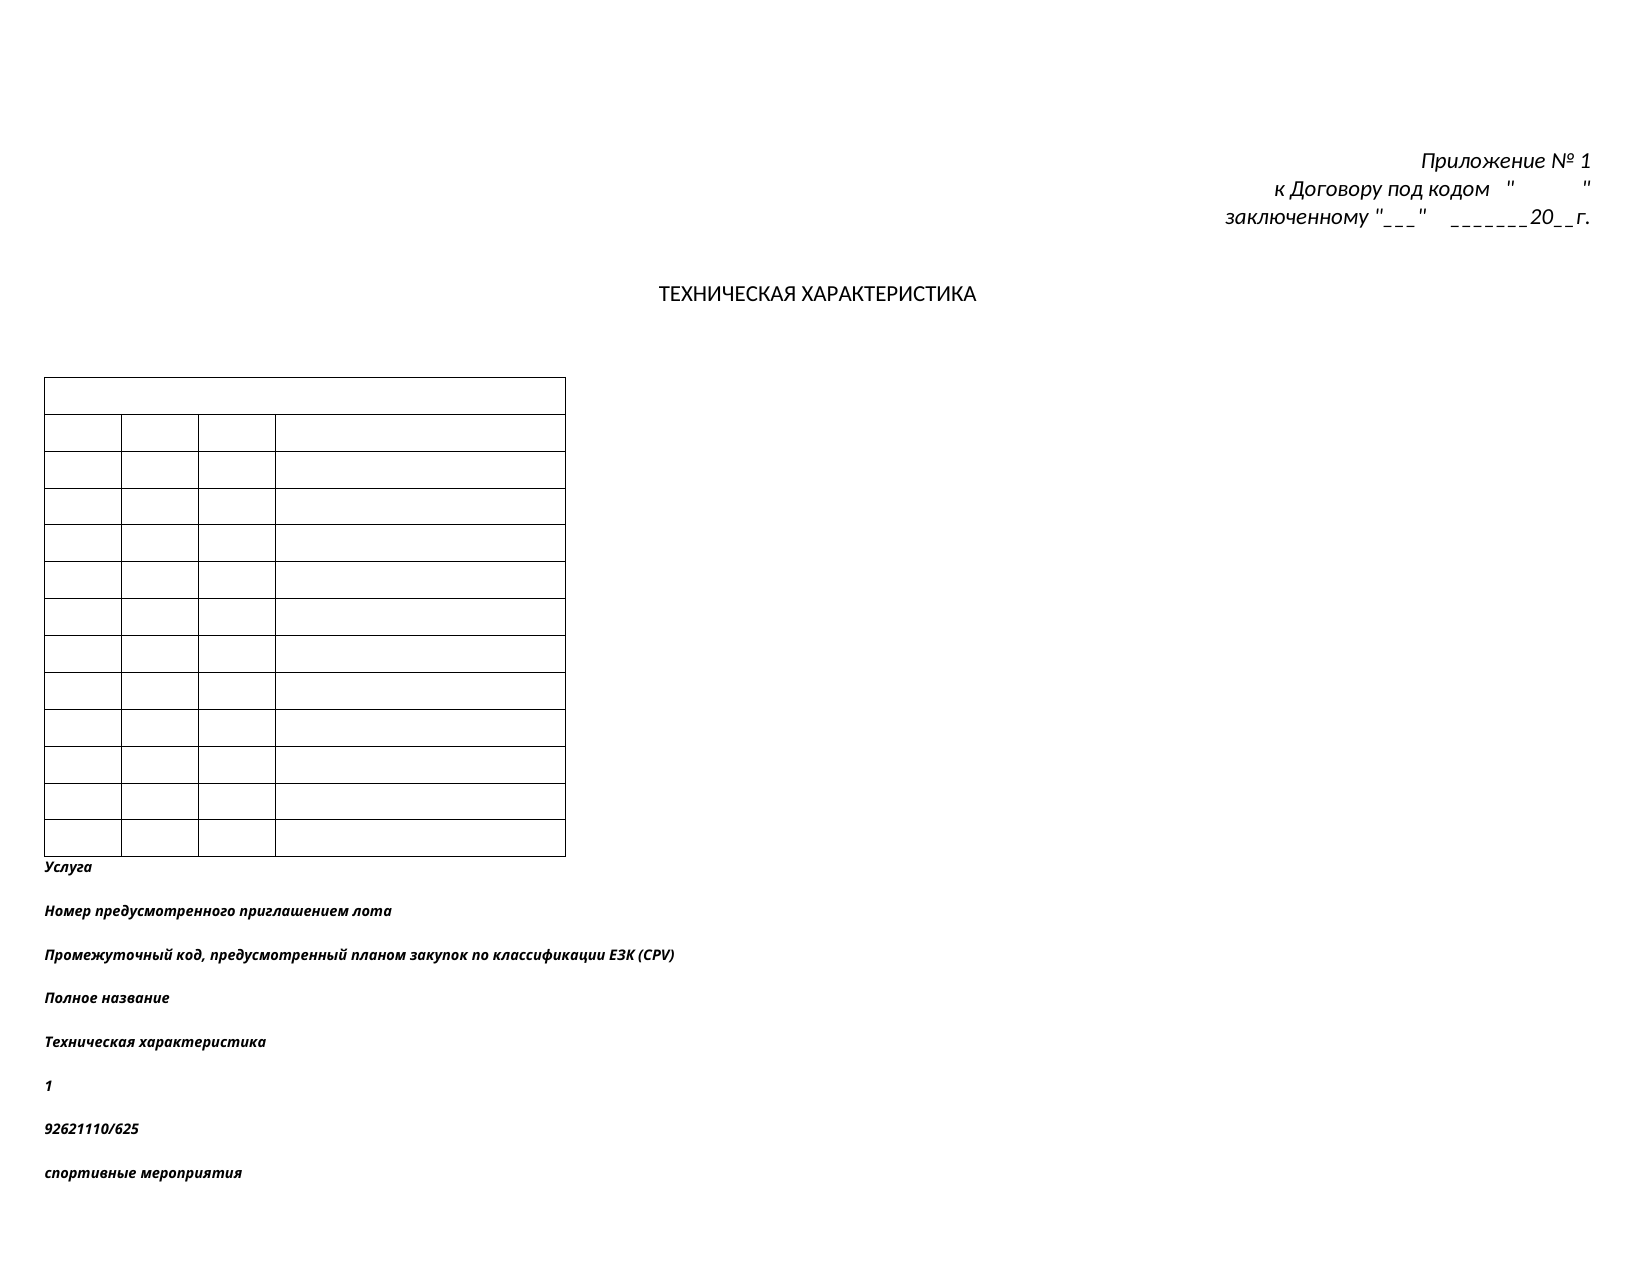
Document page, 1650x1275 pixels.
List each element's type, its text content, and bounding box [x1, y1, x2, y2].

text к Договору под кодом " " заключенному "___" _______20__г. [44, 174, 1591, 230]
text Приложение № 1 [44, 146, 1591, 174]
text ТЕХНИЧЕСКАЯ ХАРАКТЕРИСТИКА [44, 279, 1591, 307]
